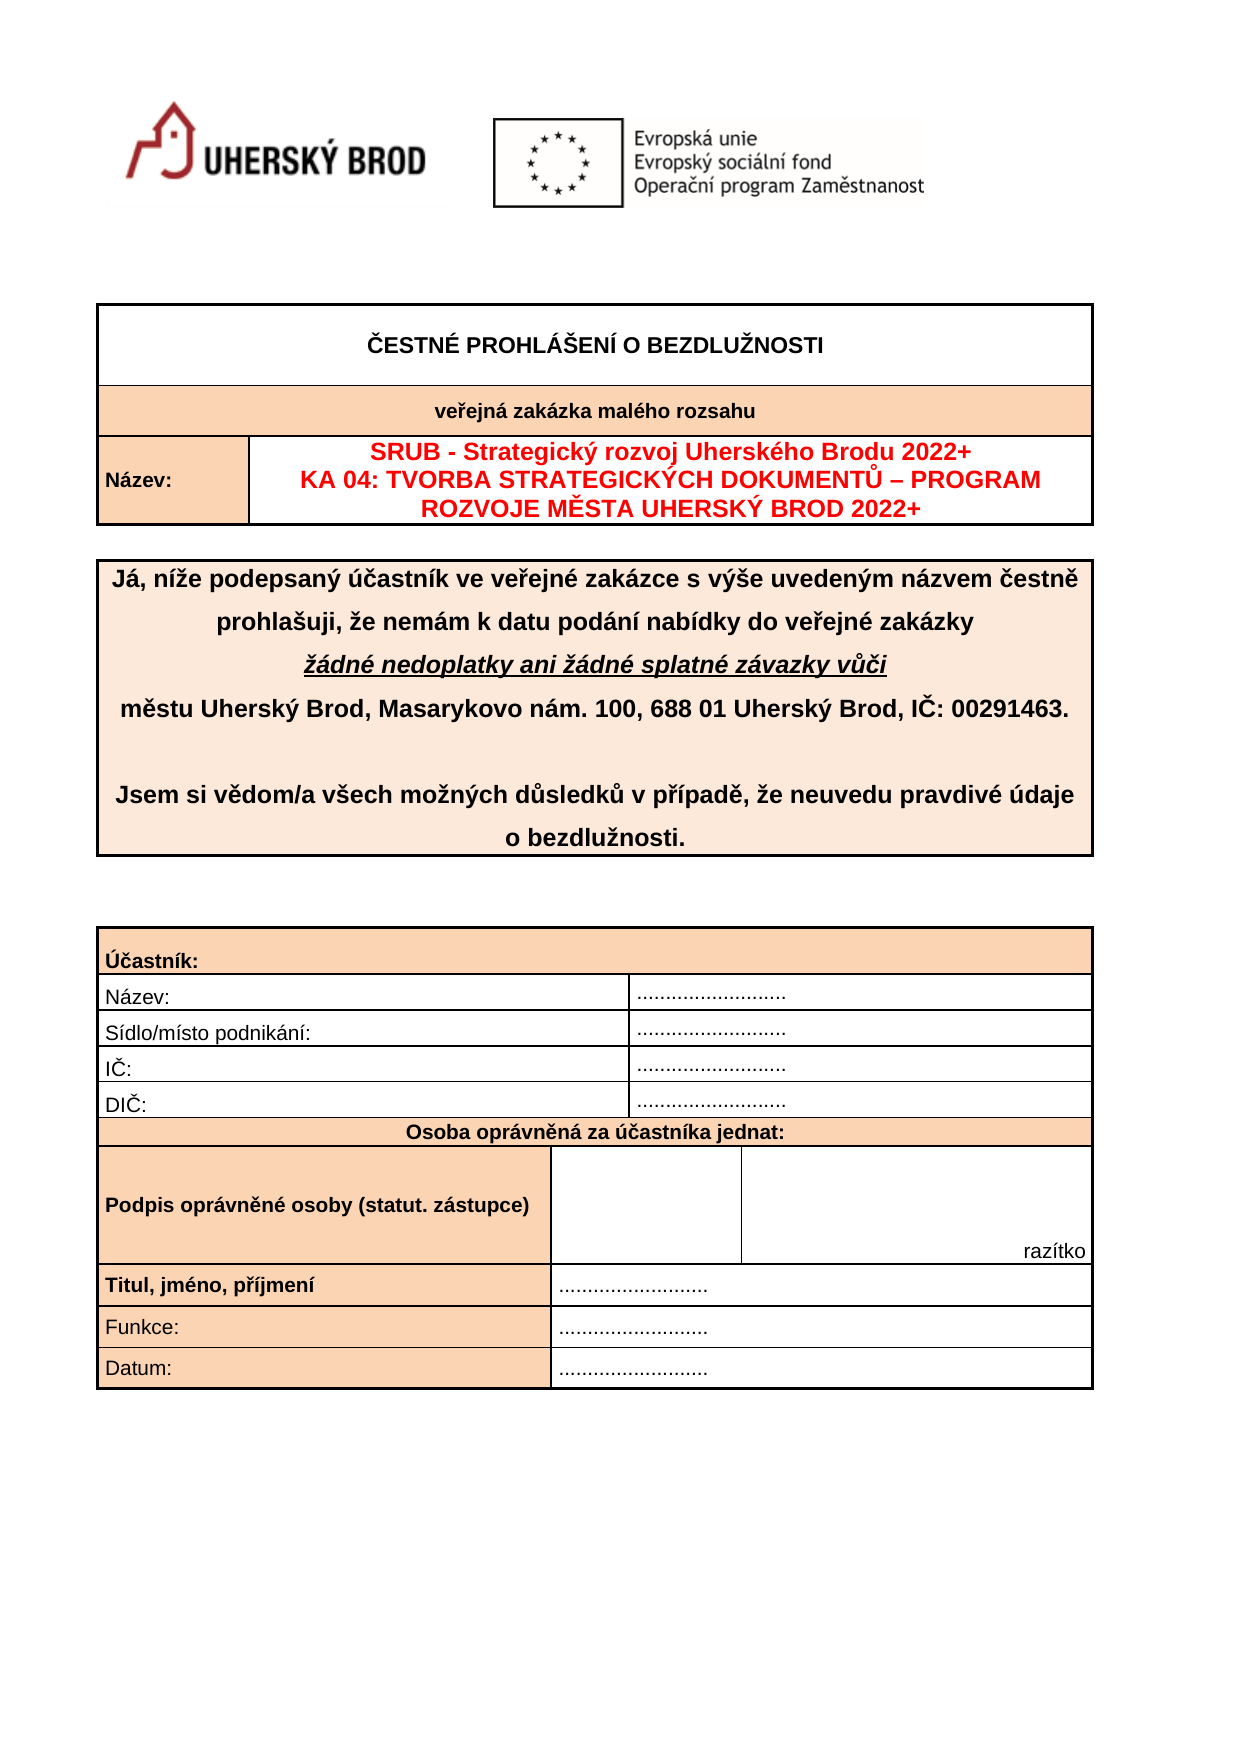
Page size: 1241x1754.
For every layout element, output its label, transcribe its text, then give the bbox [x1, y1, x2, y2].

table_cell .......................... [552, 1265, 1091, 1305]
picture [493, 118, 924, 208]
table_cell Titul, jméno, příjmení [99, 1265, 550, 1305]
table_header Já, níže podepsaný účastník ve veřejné zakázce s výše uvedeným názvem čestně prohlašuji, že nemám k datu podání nabídky do veřejné zakázky žádné nedoplatky ani žádné splatné závazky vůči městu Uherský Brod, Masarykovo nám. 100, 688 01 Uherský Brod, IČ: 00291463. Jsem si vědom/a všech možných důsledků v případě, že neuvedu pravdivé údaje o bezdlužnosti. [99, 562, 1091, 854]
table_header Účastník: [99, 929, 1091, 973]
table_cell Název: [99, 975, 628, 1009]
table_header ČESTNÉ PROHLÁŠENÍ O BEZDLUŽNOSTI [99, 306, 1091, 384]
table_cell DIČ: [99, 1082, 628, 1117]
table_cell Datum: [99, 1348, 550, 1387]
table_cell Podpis oprávněné osoby (statut. zástupce) [99, 1147, 550, 1263]
table_cell .......................... [630, 1082, 1091, 1117]
table_cell SRUB - Strategický rozvoj Uherského Brodu 2022+ KA 04: Tvorba strategických dokumentů – Program rozvoje města Uherský Brod 2022+ [250, 437, 1091, 523]
picture [106, 73, 447, 208]
table_cell [552, 1147, 741, 1263]
table_cell .......................... [630, 1011, 1091, 1045]
table_cell Sídlo/místo podnikání: [99, 1011, 628, 1045]
table_cell .......................... [630, 1047, 1091, 1081]
table_cell IČ: [99, 1047, 628, 1081]
table_cell veřejná zakázka malého rozsahu [99, 386, 1091, 435]
table_cell .......................... [630, 975, 1091, 1009]
table_cell Funkce: [99, 1307, 550, 1347]
table_cell Osoba oprávněná za účastníka jednat: [99, 1118, 1091, 1145]
table_cell .......................... [552, 1307, 1091, 1347]
table_cell razítko [742, 1147, 1091, 1263]
table_cell Název: [99, 437, 248, 523]
table_cell .......................... [552, 1348, 1091, 1387]
